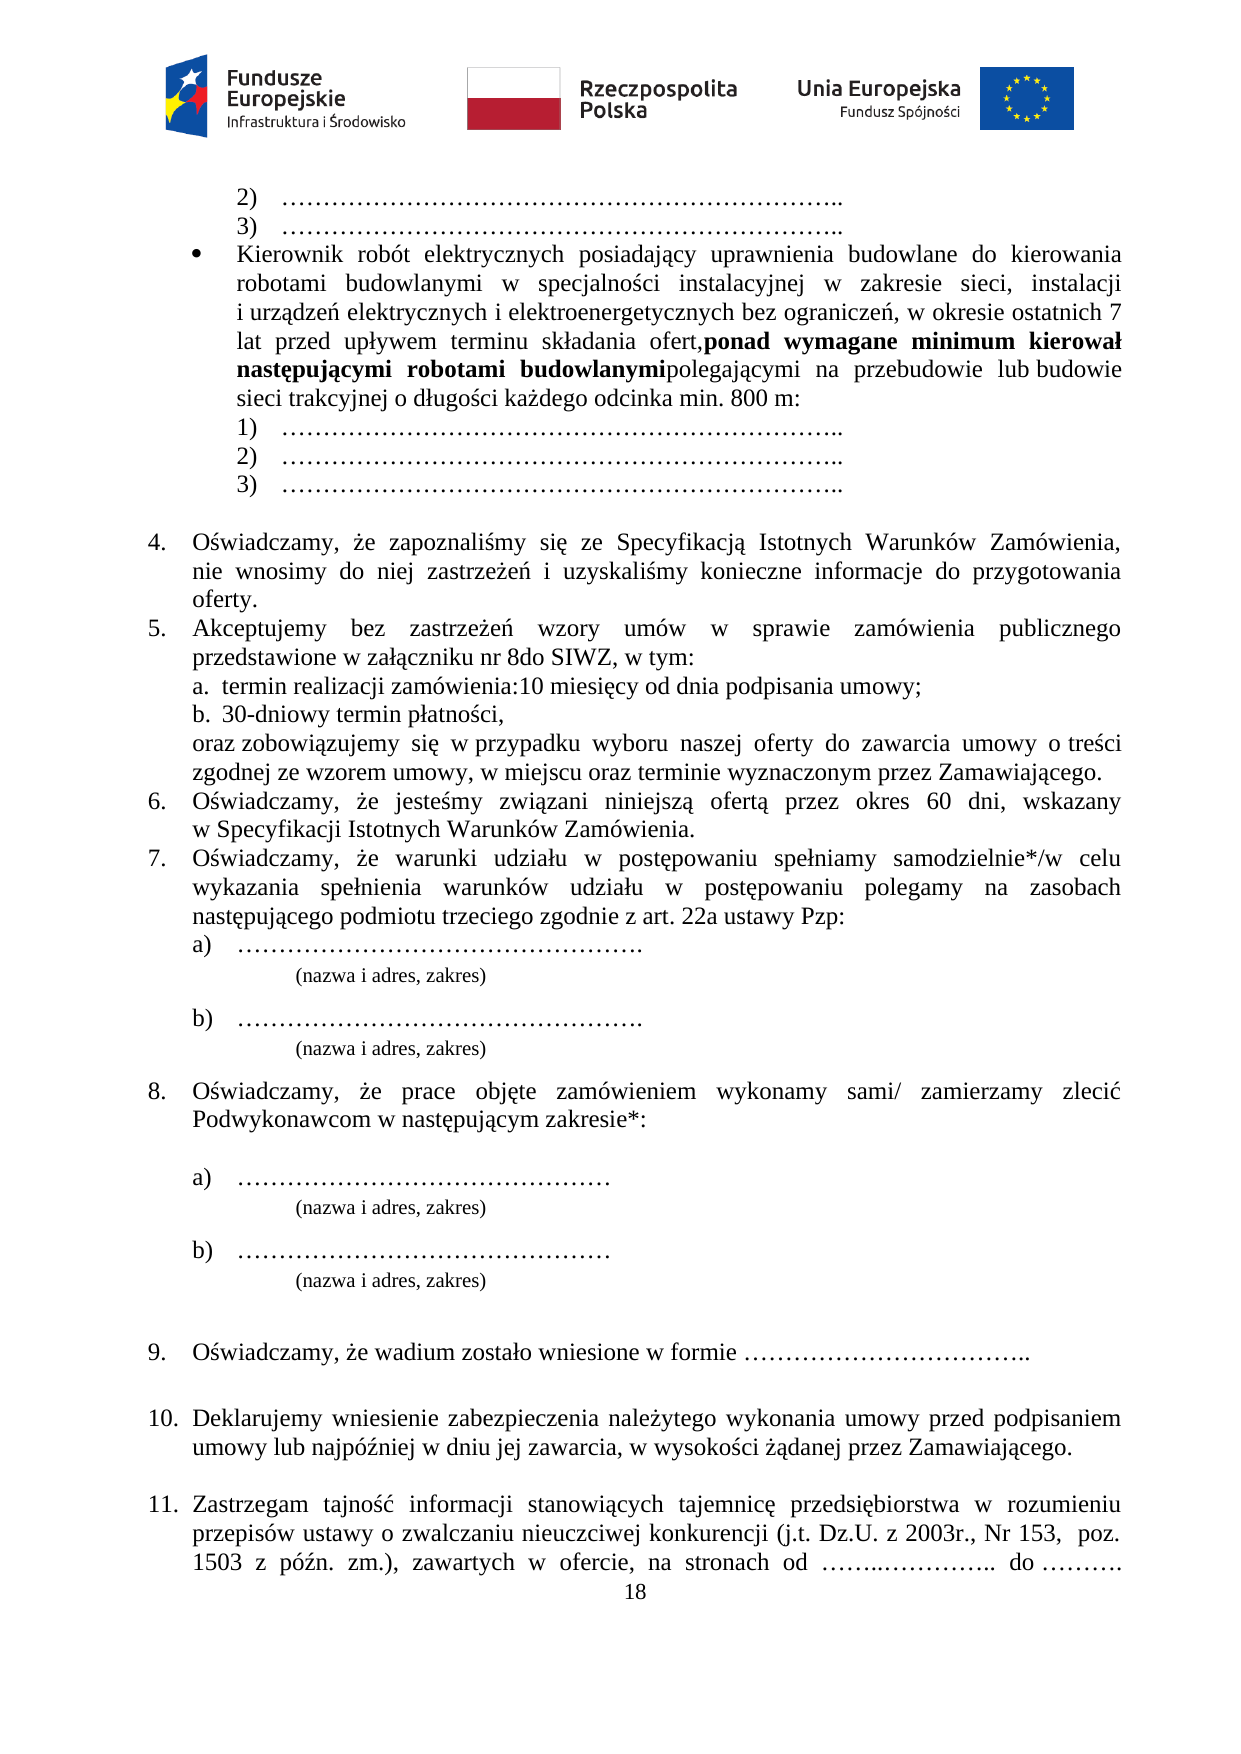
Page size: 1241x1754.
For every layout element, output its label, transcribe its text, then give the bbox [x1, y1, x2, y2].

list …………………………………………. [192, 929, 1122, 958]
list ………………………………………………………….. [236, 469, 1122, 498]
list ……………………………………… [192, 1162, 1122, 1191]
list …………………………………………. [192, 1003, 1122, 1031]
list ………………………………………………………….. [236, 441, 1122, 469]
picture [147, 25, 1093, 166]
list Oświadczamy, że jesteśmy związani niniejszą ofertą przez okres 60 dni, wskazany w Specyfikacji Istotnych Warunków Zamówienia. [148, 786, 1122, 843]
list Akceptujemy bez zastrzeżeń wzory umów w sprawie zamówienia publicznego przedstawione w załączniku nr 8do SIWZ, w tym: [148, 613, 1122, 671]
list ………………………………………………………….. [236, 182, 1122, 211]
text (nazwa i adres, zakres) [236, 1195, 1122, 1219]
list Deklarujemy wniesienie zabezpieczenia należytego wykonania umowy przed podpisaniem umowy lub najpóźniej w dniu jej zawarcia, w wysokości żądanej przez Zamawiającego. [148, 1403, 1122, 1461]
list Oświadczamy, że prace objęte zamówieniem wykonamy sami/ zamierzamy zlecić Podwykonawcom w następującym zakresie*: [148, 1076, 1122, 1133]
list ………………………………………………………….. [236, 211, 1122, 239]
text (nazwa i adres, zakres) [295, 963, 1122, 987]
list Oświadczamy, że zapoznaliśmy się ze Specyfikacją Istotnych Warunków Zamówienia, nie wnosimy do niej zastrzeżeń i uzyskaliśmy konieczne informacje do przygotowania oferty. [148, 527, 1122, 613]
list 30-dniowy termin płatności, [192, 699, 1122, 728]
list ……………………………………… [192, 1235, 1122, 1264]
list ………………………………………………………….. [236, 412, 1122, 441]
list oraz zobowiązujemy się w przypadku wyboru naszej oferty do zawarcia umowy o treści zgodnej ze wzorem umowy, w miejscu oraz terminie wyznaczonym przez Zamawiającego. [192, 728, 1122, 786]
list Oświadczamy, że warunki udziału w postępowaniu spełniamy samodzielnie*/w celu wykazania spełnienia warunków udziału w postępowaniu polegamy na zasobach następującego podmiotu trzeciego zgodnie z art. 22a ustawy Pzp: [148, 843, 1122, 929]
text (nazwa i adres, zakres) [223, 1036, 1122, 1060]
list Oświadczamy, że wadium zostało wniesione w formie …………………………….. [148, 1337, 1122, 1366]
list termin realizacji zamówienia:10 miesięcy od dnia podpisania umowy; [192, 671, 1122, 699]
list Kierownik robót elektrycznych posiadający uprawnienia budowlane do kierowania robotami budowlanymi w specjalności instalacyjnej w zakresie sieci, instalacji i urządzeń elektrycznych i elektroenergetycznych bez ograniczeń, w okresie ostatnich 7 lat przed upływem terminu składania ofert,ponad wymagane minimum kierował następującymi robotami budowlanymipolegającymi na przebudowie lub budowie sieci trakcyjnej o długości każdego odcinka min. 800 m: [192, 239, 1122, 412]
text (nazwa i adres, zakres) [236, 1268, 1122, 1292]
